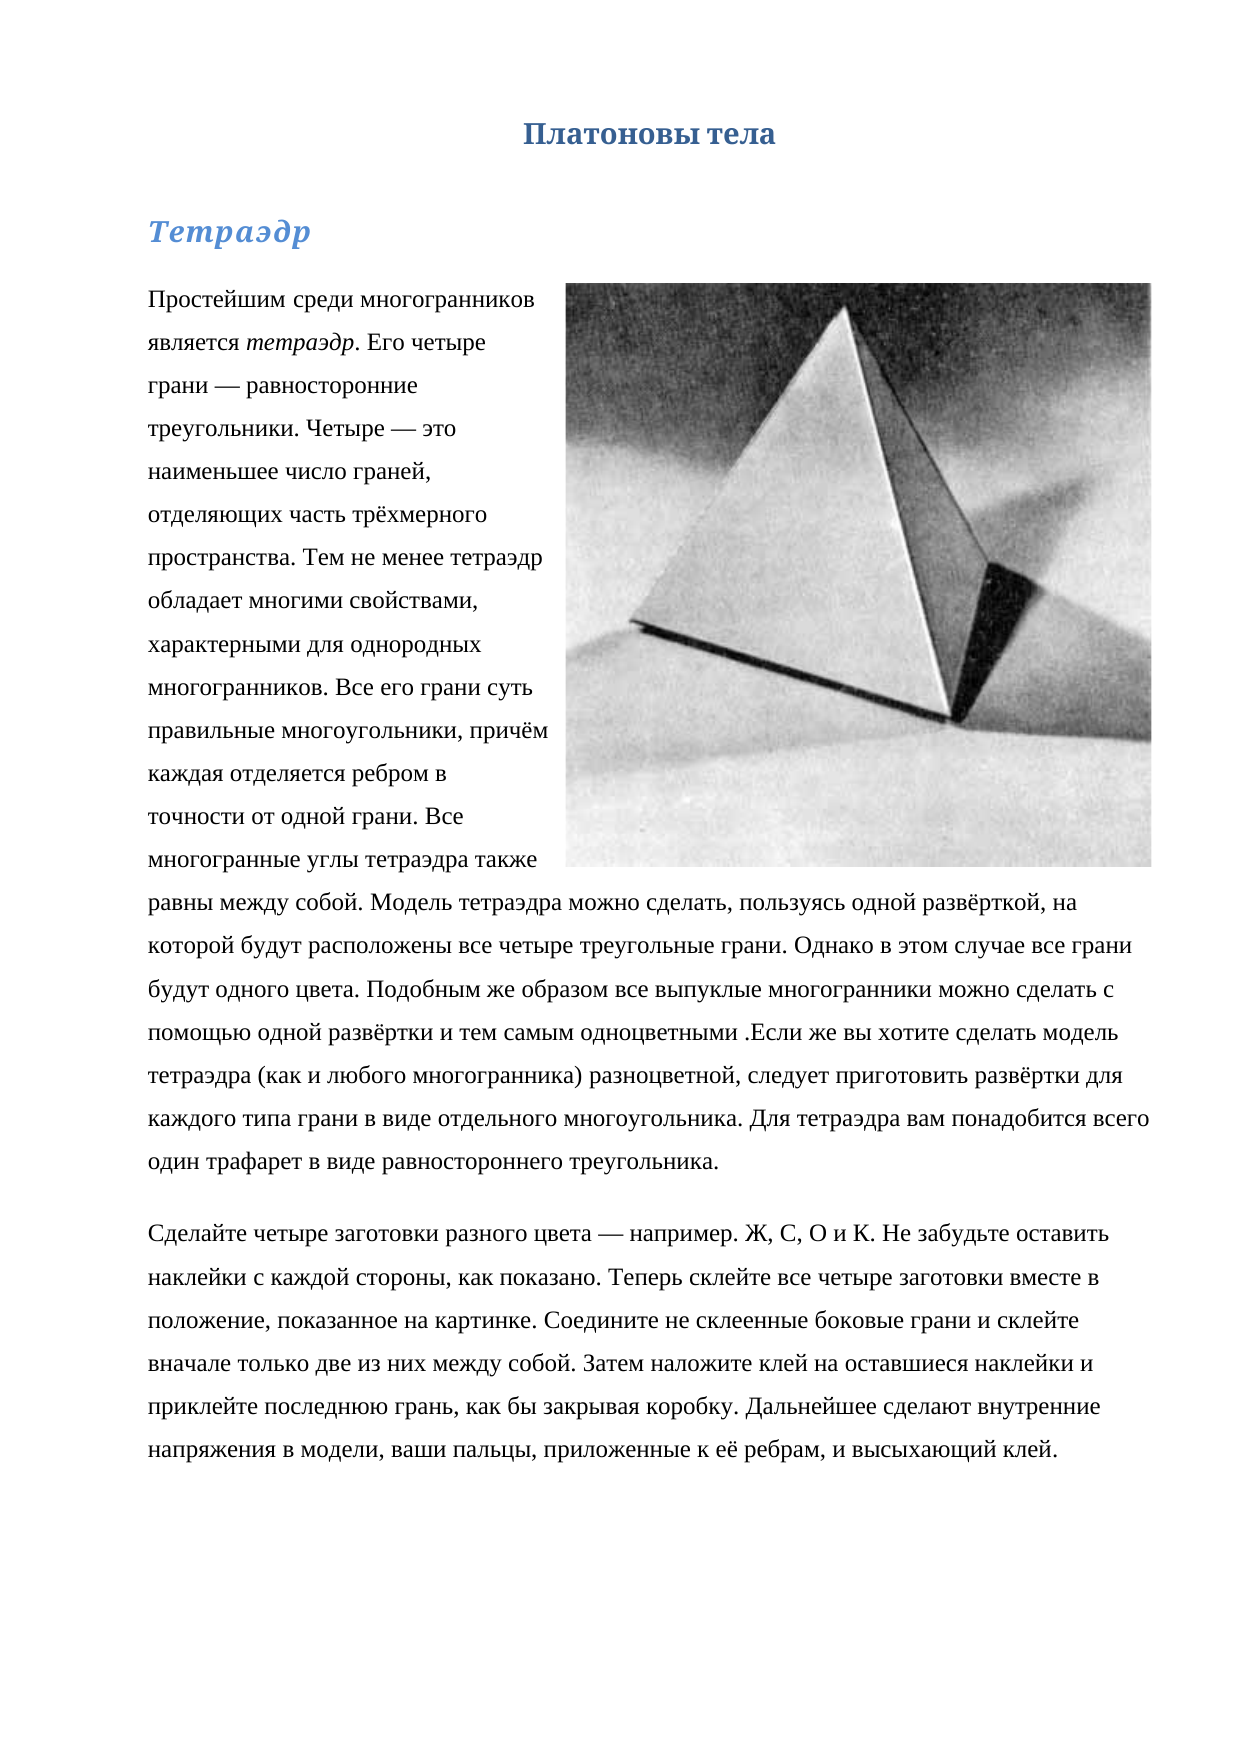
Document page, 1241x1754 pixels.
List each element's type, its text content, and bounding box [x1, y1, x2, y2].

picture [565, 283, 1152, 867]
subtitle Платоновы тела [148, 118, 1152, 152]
text Сделайте четыре заготовки разного цвета — например. Ж, С, О и К. Не забудьте оставить наклейки с каждой стороны, как показано. Теперь склейте все четыре заготовки вместе в положение, показанное на картинке. Соедините не склеенные боковые грани и склейте вначале только две из них между собой. Затем наложите клей на оставшиеся наклейки и приклейте последнюю грань, как бы закрывая коробку. Дальнейшее сделают внутренние напряжения в модели, ваши пальцы, приложенные к её ребрам, и высыхающий клей. [148, 1218, 1152, 1463]
subtitle Тетраэдр [148, 216, 1152, 249]
